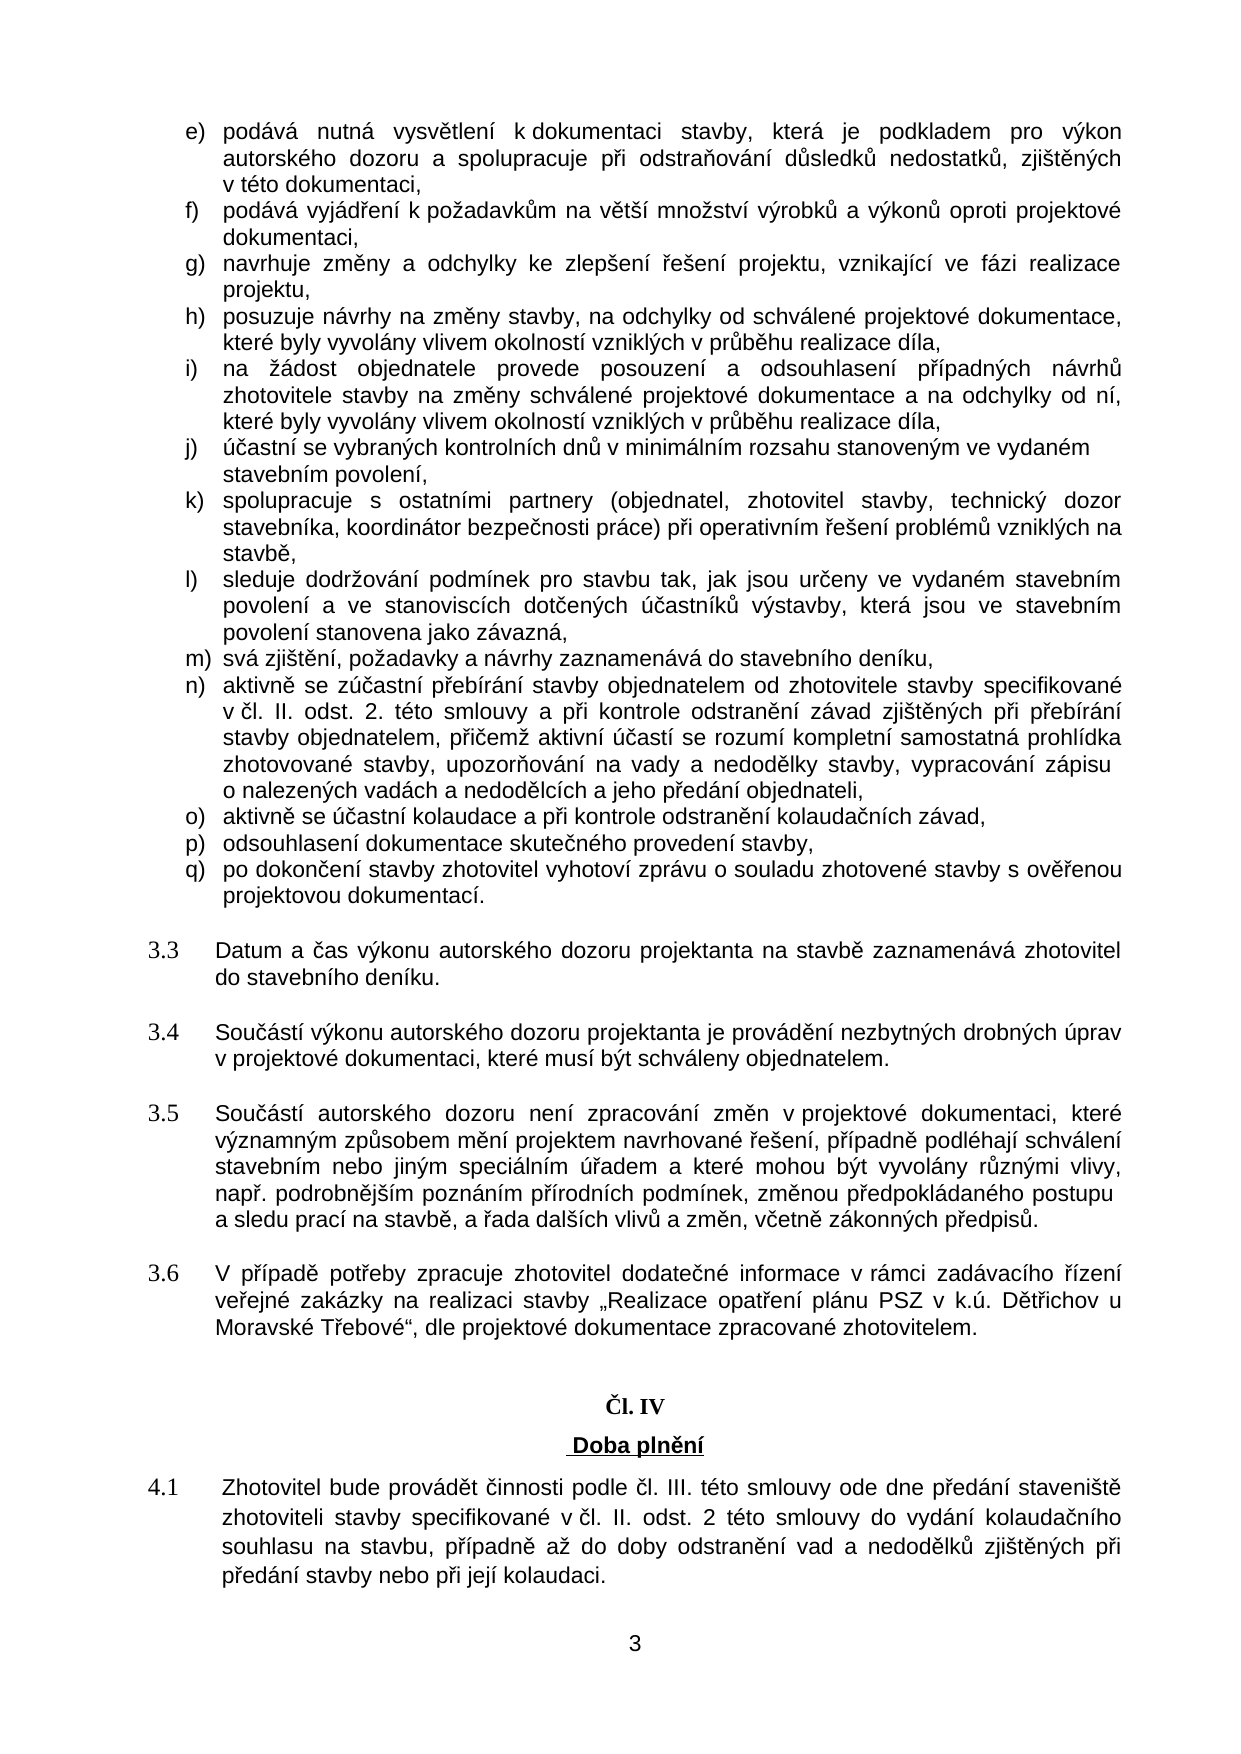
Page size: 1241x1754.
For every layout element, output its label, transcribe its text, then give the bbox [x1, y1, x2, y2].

list Zhotovitel bude provádět činnosti podle čl. III. této smlouvy ode dne předání staveniště zhotoviteli stavby specifikované v čl. II. odst. 2 této smlouvy do vydání kolaudačního souhlasu na stavbu, případně až do doby odstranění vad a nedodělků zjištěných při předání stavby nebo při její kolaudaci. [148, 1472, 1122, 1588]
list Součástí autorského dozoru není zpracování změn v projektové dokumentaci, které významným způsobem mění projektem navrhované řešení, případně podléhají schválení stavebním nebo jiným speciálním úřadem a které mohou být vyvolány různými vlivy, např. podrobnějším poznáním přírodních podmínek, změnou předpokládaného postupu a sledu prací na stavbě, a řada dalších vlivů a změn, včetně zákonných předpisů. [148, 1098, 1122, 1232]
list aktivně se účastní kolaudace a při kontrole odstranění kolaudačních závad, [185, 803, 1122, 830]
list účastní se vybraných kontrolních dnů v minimálním rozsahu stanoveným ve vydaném stavebním povolení, [185, 434, 1122, 487]
list svá zjištění, požadavky a návrhy zaznamenává do stavebního deníku, [185, 645, 1122, 672]
subtitle Čl. IV [148, 1393, 1122, 1419]
list na žádost objednatele provede posouzení a odsouhlasení případných návrhů zhotovitele stavby na změny schválené projektové dokumentace a na odchylky od ní, které byly vyvolány vlivem okolností vzniklých v průběhu realizace díla, [185, 355, 1122, 434]
list spolupracuje s ostatními partnery (objednatel, zhotovitel stavby, technický dozor stavebníka, koordinátor bezpečnosti práce) při operativním řešení problémů vzniklých na stavbě, [185, 487, 1122, 566]
list odsouhlasení dokumentace skutečného provedení stavby, [185, 830, 1122, 856]
list po dokončení stavby zhotovitel vyhotoví zprávu o souladu zhotovené stavby s ověřenou projektovou dokumentací. [185, 856, 1122, 909]
list V případě potřeby zpracuje zhotovitel dodatečné informace v rámci zadávacího řízení veřejné zakázky na realizaci stavby „Realizace opatření plánu PSZ v k.ú. Dětřichov u Moravské Třebové“, dle projektové dokumentace zpracované zhotovitelem. [148, 1258, 1122, 1340]
list Součástí výkonu autorského dozoru projektanta je provádění nezbytných drobných úprav v projektové dokumentaci, které musí být schváleny objednatelem. [148, 1017, 1122, 1072]
list aktivně se zúčastní přebírání stavby objednatelem od zhotovitele stavby specifikované v čl. II. odst. 2. této smlouvy a při kontrole odstranění závad zjištěných při přebírání stavby objednatelem, přičemž aktivní účastí se rozumí kompletní samostatná prohlídka zhotovované stavby, upozorňování na vady a nedodělky stavby, vypracování zápisu o nalezených vadách a nedodělcích a jeho předání objednateli, [185, 672, 1122, 803]
list podává vyjádření k požadavkům na větší množství výrobků a výkonů oproti projektové dokumentaci, [185, 197, 1122, 250]
list podává nutná vysvětlení k dokumentaci stavby, která je podkladem pro výkon autorského dozoru a spolupracuje při odstraňování důsledků nedostatků, zjištěných v této dokumentaci, [185, 118, 1122, 197]
list sleduje dodržování podmínek pro stavbu tak, jak jsou určeny ve vydaném stavebním povolení a ve stanoviscích dotčených účastníků výstavby, která jsou ve stavebním povolení stanovena jako závazná, [185, 566, 1122, 645]
subtitle Doba plnění [148, 1432, 1122, 1458]
list posuzuje návrhy na změny stavby, na odchylky od schválené projektové dokumentace, které byly vyvolány vlivem okolností vzniklých v průběhu realizace díla, [185, 303, 1122, 355]
list navrhuje změny a odchylky ke zlepšení řešení projektu, vznikající ve fázi realizace projektu, [185, 250, 1122, 303]
list Datum a čas výkonu autorského dozoru projektanta na stavbě zaznamenává zhotovitel do stavebního deníku. [148, 935, 1122, 990]
